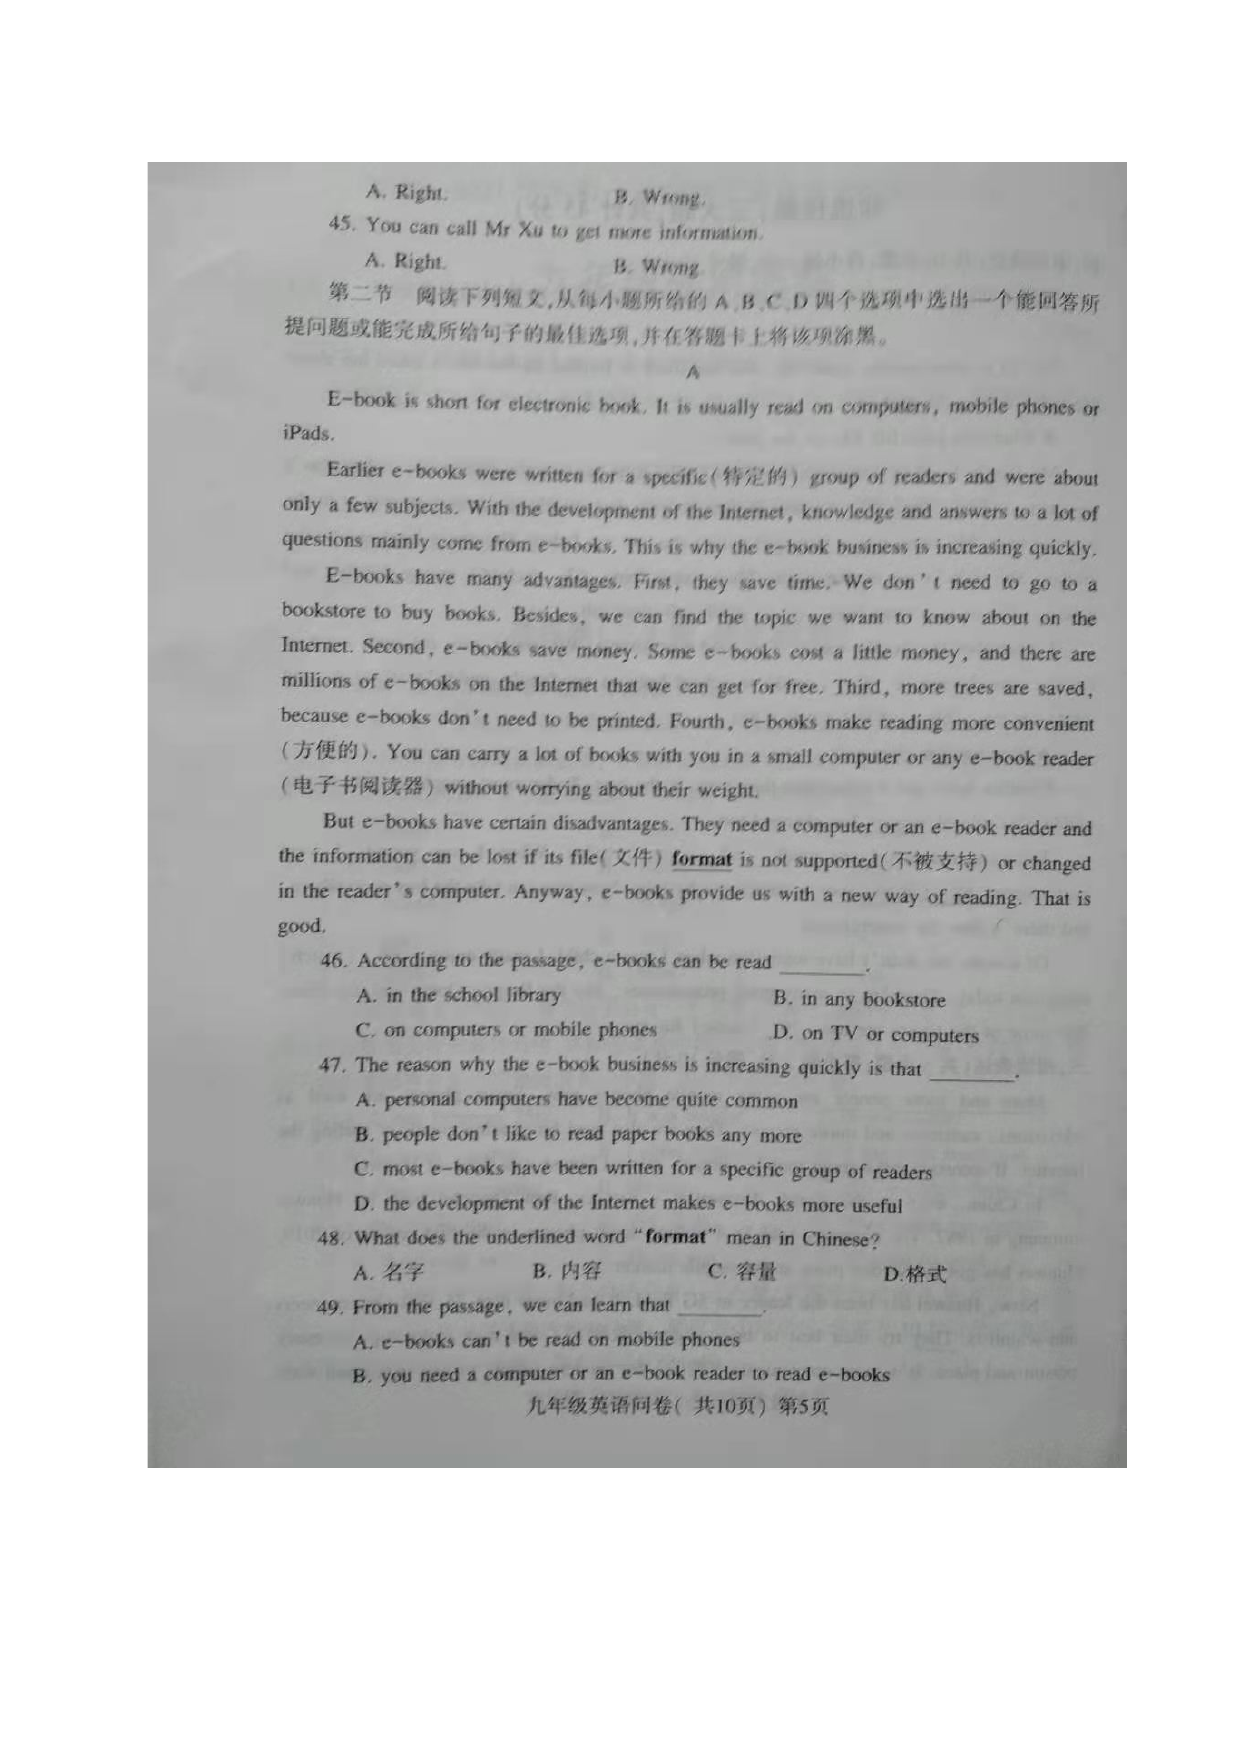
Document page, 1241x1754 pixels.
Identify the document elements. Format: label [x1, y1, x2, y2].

picture [147, 162, 1127, 1468]
